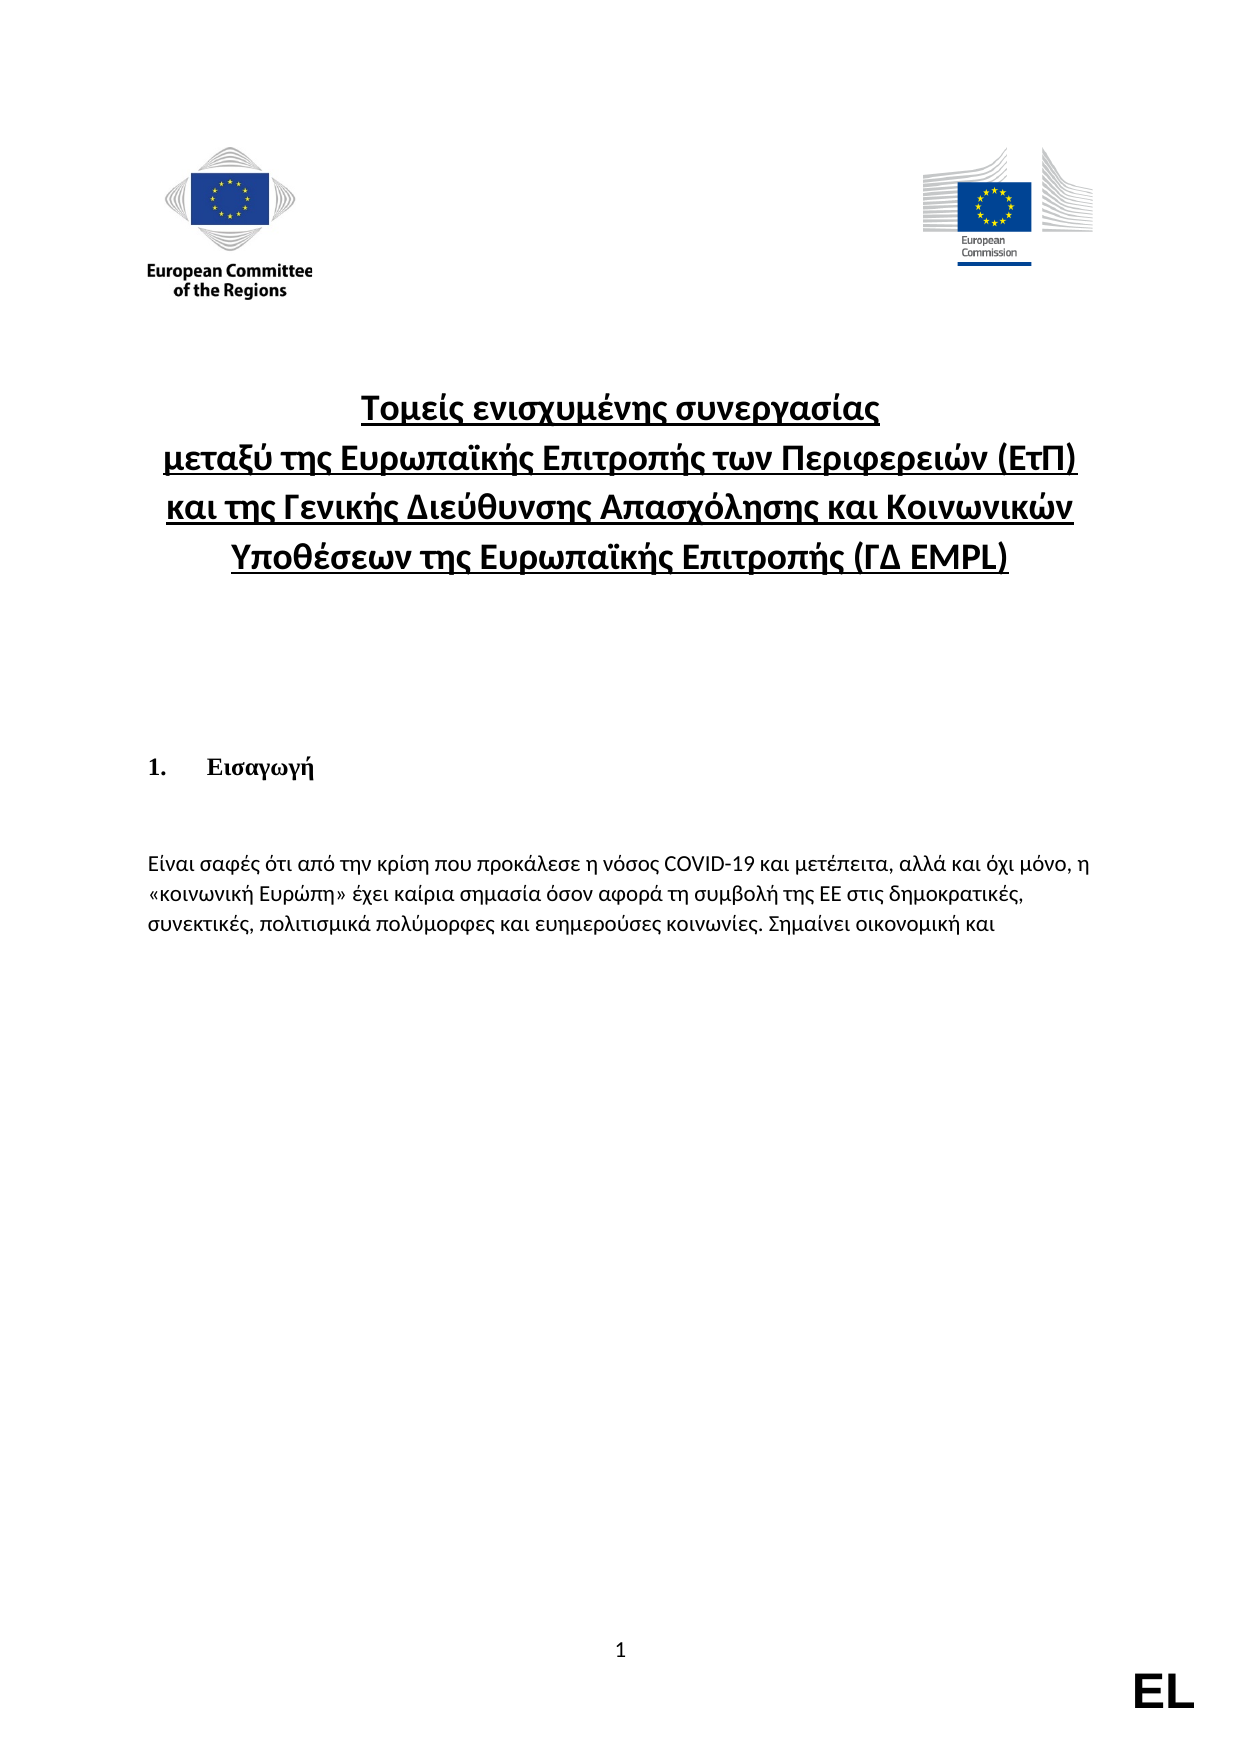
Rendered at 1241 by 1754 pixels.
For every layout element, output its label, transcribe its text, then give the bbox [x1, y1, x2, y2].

subtitle Εισαγωγή [148, 752, 1093, 780]
text Είναι σαφές ότι από την κρίση που προκάλεσε η νόσος COVID-19 και μετέπειτα, αλλά και όχι μόνο, η «κοινωνική Ευρώπη» έχει καίρια σημασία όσον αφορά τη συμβολή της ΕΕ στις δημοκρατικές, συνεκτικές, πολιτισμικά πολύμορφες και ευημερούσες κοινωνίες. Σημαίνει οικονομική και κοινωνική πρόοδο, καταπολέμηση των διακρίσεων και του κοινωνικού αποκλεισμού, καθιστά τους Ευρωπαίους κατάλληλους για την αγορά εργασίας και τους επιτρέπει να ζουν μια πλήρη ζωή. [148, 849, 1093, 937]
picture [147, 147, 313, 300]
picture [895, 147, 1093, 300]
text Τομείς ενισχυμένης συνεργασίας μεταξύ της Ευρωπαϊκής Επιτροπής των Περιφερειών (ΕτΠ) και της Γενικής Διεύθυνσης Απασχόλησης και Κοινωνικών Υποθέσεων της Ευρωπαϊκής Επιτροπής (ΓΔ EMPL) [148, 384, 1093, 658]
